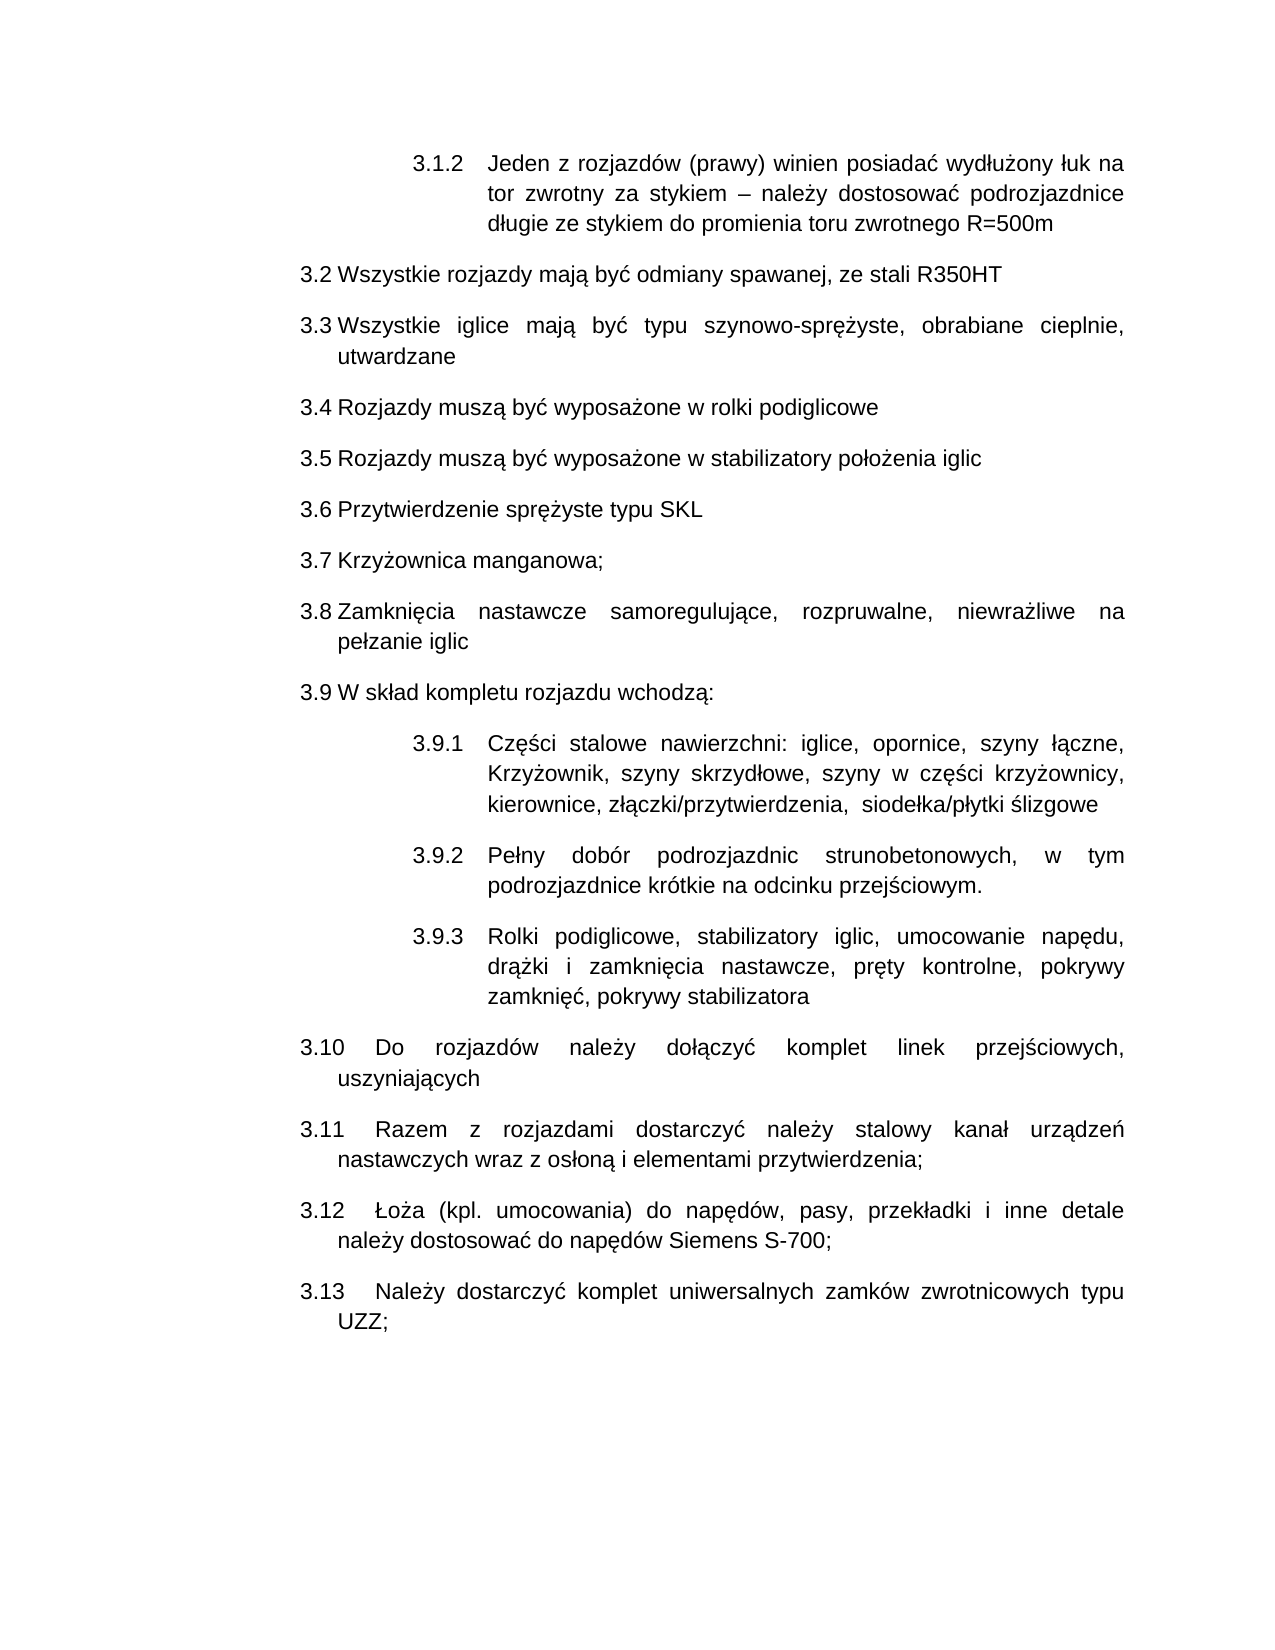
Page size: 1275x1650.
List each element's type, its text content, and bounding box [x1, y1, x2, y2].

list Wszystkie iglice mają być typu szynowo-sprężyste, obrabiane cieplnie, utwardzane [300, 312, 1125, 369]
list Jeden z rozjazdów (prawy) winien posiadać wydłużony łuk na tor zwrotny za stykiem – należy dostosować podrozjazdnice długie ze stykiem do promienia toru zwrotnego R=500m [412, 150, 1125, 237]
list Rozjazdy muszą być wyposażone w stabilizatory położenia iglic [300, 445, 1125, 471]
list W skład kompletu rozjazdu wchodzą: [300, 679, 1125, 706]
list Rolki podiglicowe, stabilizatory iglic, umocowanie napędu, drążki i zamknięcia nastawcze, pręty kontrolne, pokrywy zamknięć, pokrywy stabilizatora [412, 923, 1125, 1010]
list Rozjazdy muszą być wyposażone w rolki podiglicowe [300, 394, 1125, 420]
list Przytwierdzenie sprężyste typu SKL [300, 496, 1125, 522]
list Krzyżownica manganowa; [300, 547, 1125, 573]
list Części stalowe nawierzchni: iglice, opornice, szyny łączne, Krzyżownik, szyny skrzydłowe, szyny w części krzyżownicy, kierownice, złączki/przytwierdzenia, siodełka/płytki ślizgowe [412, 730, 1125, 817]
list Do rozjazdów należy dołączyć komplet linek przejściowych, uszyniających [300, 1034, 1125, 1091]
list Zamknięcia nastawcze samoregulujące, rozpruwalne, niewrażliwe na pełzanie iglic [300, 598, 1125, 654]
list Należy dostarczyć komplet uniwersalnych zamków zwrotnicowych typu UZZ; [300, 1278, 1125, 1335]
list Łoża (kpl. umocowania) do napędów, pasy, przekładki i inne detale należy dostosować do napędów Siemens S-700; [300, 1197, 1125, 1253]
list Wszystkie rozjazdy mają być odmiany spawanej, ze stali R350HT [300, 261, 1125, 288]
list Pełny dobór podrozjazdnic strunobetonowych, w tym podrozjazdnice krótkie na odcinku przejściowym. [412, 842, 1125, 898]
list Razem z rozjazdami dostarczyć należy stalowy kanał urządzeń nastawczych wraz z osłoną i elementami przytwierdzenia; [300, 1116, 1125, 1172]
